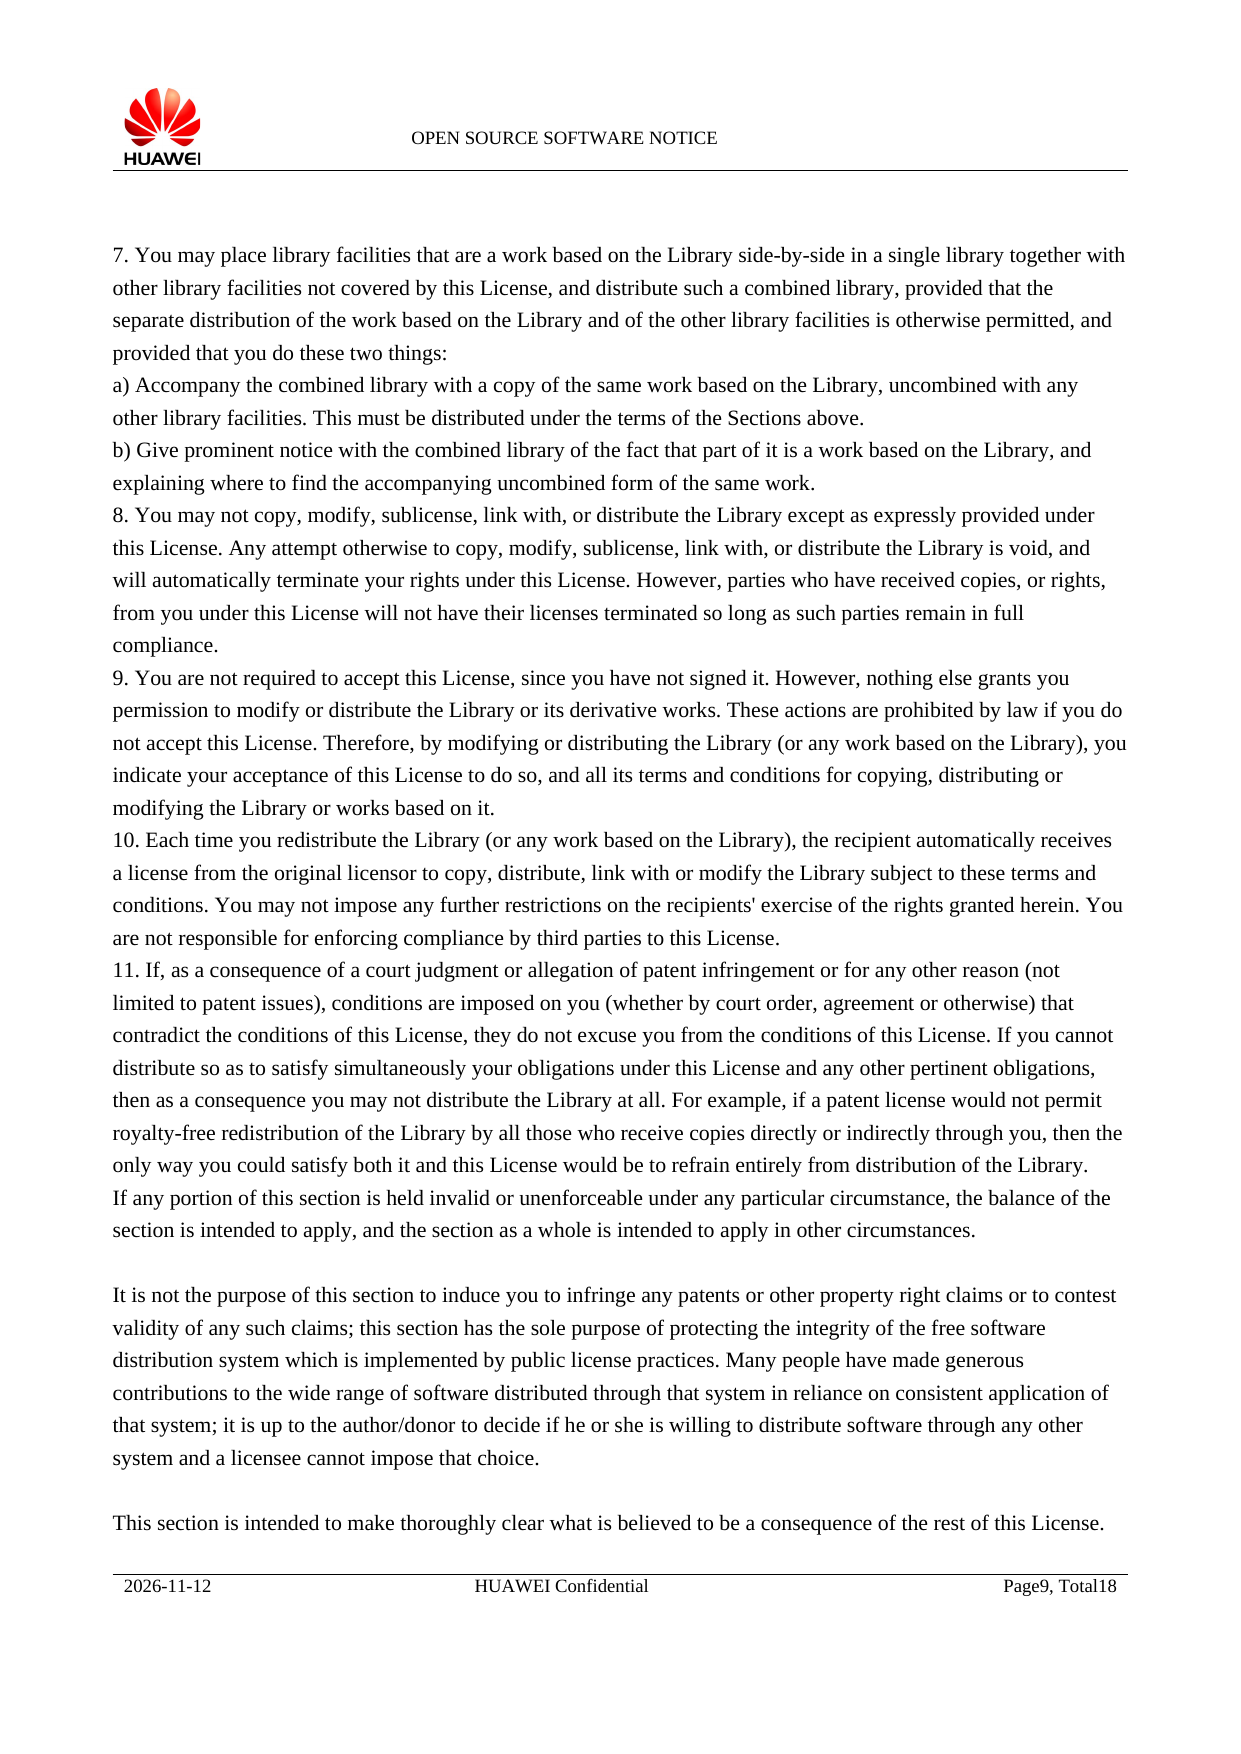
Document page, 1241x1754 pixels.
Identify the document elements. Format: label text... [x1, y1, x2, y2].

picture [124, 88, 201, 165]
